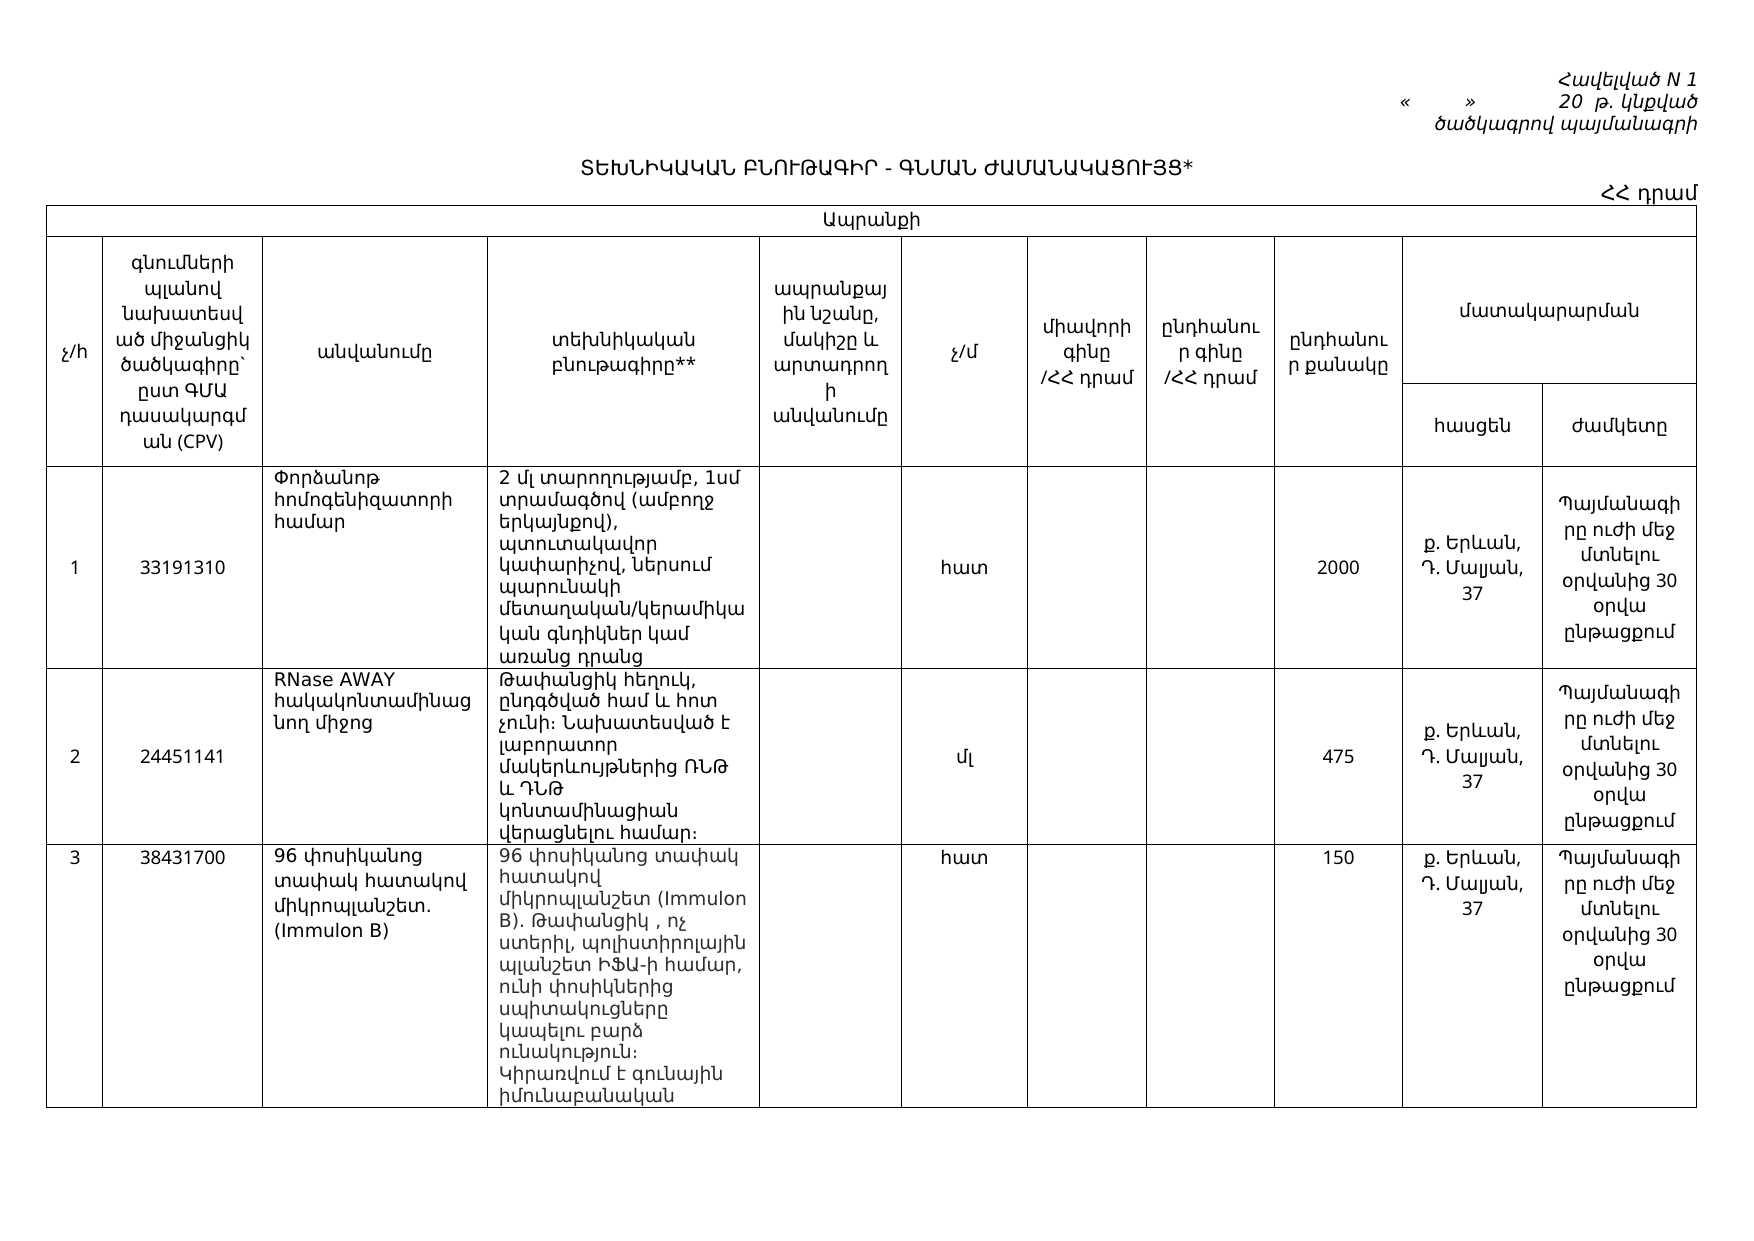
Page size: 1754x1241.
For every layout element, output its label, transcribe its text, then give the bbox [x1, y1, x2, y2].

table_cell միավորի գինը /ՀՀ դրամ [1028, 237, 1146, 466]
table_cell [1147, 845, 1274, 1107]
table_cell RNase AWAY հակակոնտամինացնող միջոց [263, 669, 487, 843]
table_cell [1543, 845, 1696, 1107]
table_cell գնումների պլանով նախատեսված միջանցիկ ծածկագիրը` ըստ ԳՄԱ դասակարգման (CPV) [103, 237, 262, 466]
table_cell Փորձանոթ հոմոգենիզատորի համար [263, 467, 487, 667]
table_cell Թափանցիկ հեղուկ, ընդգծված համ և հոտ չունի։ Նախատեսված է լաբորատոր մակերևույթներից ՌՆԹ և ԴՆԹ կոնտամինացիան վերացնելու համար։ [488, 669, 759, 843]
text ՏԵԽՆԻԿԱԿԱՆ ԲՆՈՒԹԱԳԻՐ - ԳՆՄԱՆ ԺԱՄԱՆԱԿԱՑՈՒՅՑ* [75, 156, 1698, 181]
table_cell հատ [902, 467, 1027, 667]
table_cell 150 [1275, 845, 1402, 1107]
table_cell [1028, 669, 1146, 843]
table_cell Պայմանագիրը ուժի մեջ մտնելու օրվանից 30 օրվա ընթացքում [1543, 467, 1696, 667]
table_cell ապրանքային նշանը, մակիշը և արտադրողի անվանումը [760, 237, 901, 466]
table_cell ք. Երևան, Դ. Մալյան, 37 [1403, 467, 1542, 667]
table_cell 475 [1275, 669, 1402, 843]
table_cell 33191310 [103, 467, 262, 667]
table_cell [1028, 845, 1146, 1107]
table_cell մլ [902, 669, 1027, 843]
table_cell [1403, 845, 1542, 1107]
table_cell ք. Երևան, Դ. Մալյան, 37 [1403, 669, 1542, 843]
table_cell 1 [47, 467, 102, 667]
table_cell հասցեն [1403, 384, 1542, 466]
table_cell չ/հ [47, 237, 102, 466]
table_cell [1147, 467, 1274, 667]
table_cell 24451141 [103, 669, 262, 843]
table_cell հատ [902, 845, 1027, 1107]
table_cell [1147, 669, 1274, 843]
table_cell չ/մ [902, 237, 1027, 466]
table_cell ժամկետը [1543, 384, 1696, 466]
text ծածկագրով պայմանագրի [75, 113, 1698, 134]
text ՀՀ դրամ [75, 181, 1698, 205]
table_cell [263, 845, 487, 1107]
table_cell տեխնիկական բնութագիրը** [488, 237, 759, 466]
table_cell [488, 845, 759, 1107]
table_cell 2 [47, 669, 102, 843]
table_cell անվանումը [263, 237, 487, 466]
table_cell մատակարարման [1403, 237, 1696, 383]
table_cell 2000 [1275, 467, 1402, 667]
table_cell [760, 669, 901, 843]
table_cell 38431700 [103, 845, 262, 1107]
text « » 20 թ. կնքված [75, 91, 1698, 113]
table_cell [760, 845, 901, 1107]
table_cell Պայմանագիրը ուժի մեջ մտնելու օրվանից 30 օրվա ընթացքում [1543, 669, 1696, 843]
table_cell [1028, 467, 1146, 667]
table_cell ընդհանուր գինը /ՀՀ դրամ [1147, 237, 1274, 466]
table_header Ապրանքի [47, 206, 1696, 236]
table_cell 2 մլ տարողությամբ, 1սմ տրամագծով (ամբողջ երկայնքով), պտուտակավոր կափարիչով, ներսում պարունակի մետաղական/կերամիկական գնդիկներ կամ առանց դրանց [488, 467, 759, 667]
table_cell [760, 467, 901, 667]
text Հավելված N 1 [75, 69, 1698, 91]
table_cell ընդհանուր քանակը [1275, 237, 1402, 466]
table_cell 3 [47, 845, 102, 1107]
